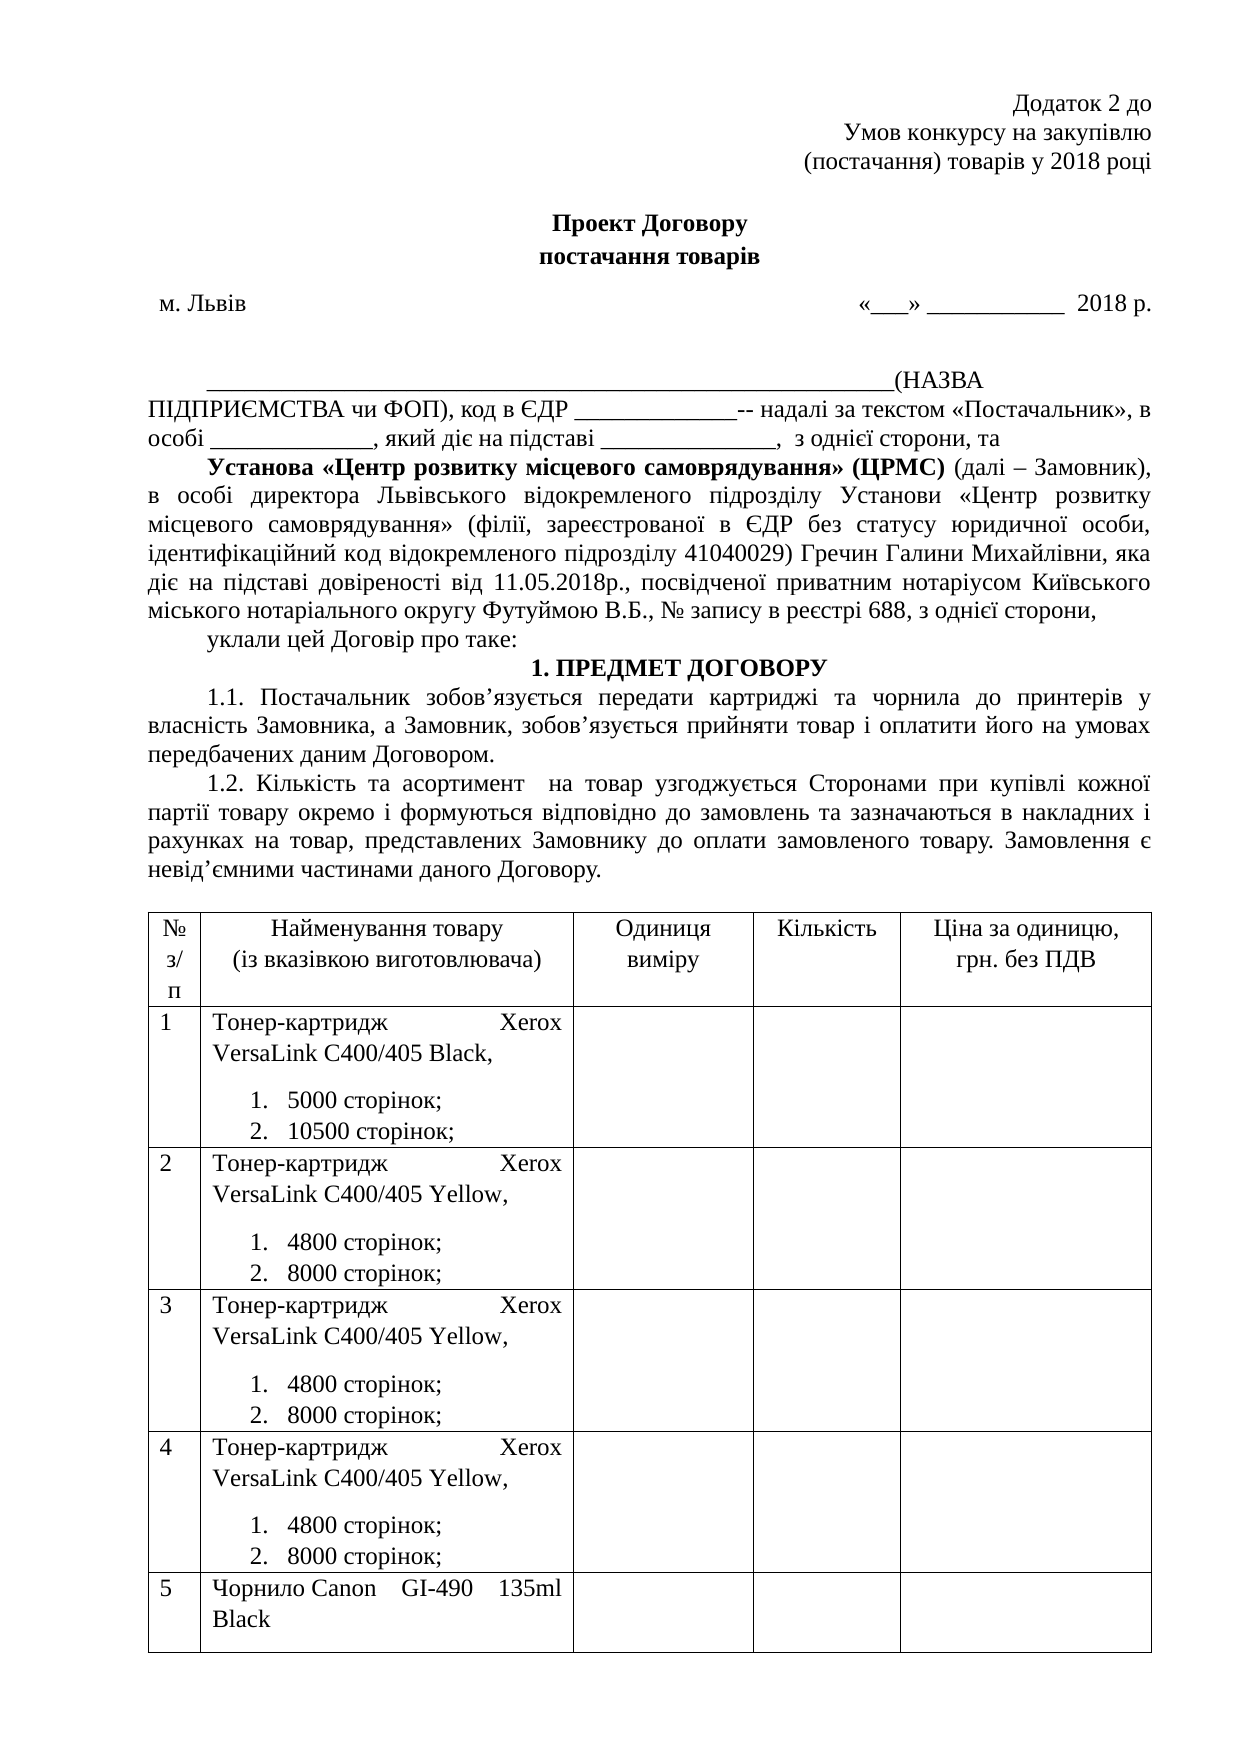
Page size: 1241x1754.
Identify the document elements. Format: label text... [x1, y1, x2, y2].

text _______________________________________________________(НАЗВА ПІДПРИЄМСТВА чи ФОП), код в ЄДР _____________-- надалі за текстом «Постачальник», в особі _____________, який діє на підставі ______________, з однієї сторони, та [148, 365, 1152, 452]
table_cell [574, 1148, 753, 1289]
table_cell 4 [149, 1432, 200, 1572]
table_cell [901, 1290, 1151, 1431]
table_cell [754, 1290, 900, 1431]
table_cell 1 [149, 1007, 200, 1147]
text Додаток 2 до [797, 88, 1152, 117]
text Установа «Центр розвитку місцевого самоврядування» (ЦРМС) (далі – Замовник), в особі директора Львівського відокремленого підрозділу Установи «Центр розвитку місцевого самоврядування» (філії, зареєстрованої в ЄДР без статусу юридичної особи, ідентифікаційний код відокремленого підрозділу 41040029) Гречин Галини Михайлівни, яка діє на підставі довіреності від 11.05.2018р., посвідченої приватним нотаріусом Київського міського нотаріального округу Футуймою В.Б., № запису в реєстрі 688, з однієї сторони, [148, 452, 1152, 595]
text Умов конкурсу на закупівлю (постачання) товарів у 2018 році [797, 117, 1152, 175]
text уклали цей Договір про таке: [148, 624, 1152, 653]
table_header Найменування товару (із вказівкою виготовлювача) [201, 913, 573, 1006]
table_cell [754, 1573, 900, 1652]
text 1. ПРЕДМЕТ ДОГОВОРУ [148, 653, 1152, 682]
table_header «___» ___________ 2018 р. [600, 288, 1163, 318]
table_cell Тонер-картридж Xerox VersaLink C400/405 Yellow, 4800 сторінок; 8000 сторінок; [201, 1290, 573, 1431]
table_cell Тонер-картридж Xerox VersaLink C400/405 Black, 5000 сторінок; 10500 сторінок​; [201, 1007, 573, 1147]
table_header Одиниця виміру [574, 913, 753, 1006]
table_cell [901, 1148, 1151, 1289]
text Проект Договору [148, 208, 1152, 237]
table_cell [574, 1290, 753, 1431]
table_cell [574, 1007, 753, 1147]
table_cell [754, 1432, 900, 1572]
table_cell Чорнило Canon GI-490 135ml Black [201, 1573, 573, 1652]
table_cell [754, 1148, 900, 1289]
table_cell [754, 1007, 900, 1147]
table_cell 3 [149, 1290, 200, 1431]
table_cell [901, 1007, 1151, 1147]
table_cell [574, 1573, 753, 1652]
text 1.1. Постачальник зобов’язується передати картриджі та чорнила до принтерів у власність Замовника, а Замовник, зобов’язується прийняти товар і оплатити його на умовах передбачених даним Договором. [148, 682, 1152, 768]
table_header Ціна за одиницю, грн. без ПДВ [901, 913, 1151, 1006]
table_cell 5 [149, 1573, 200, 1652]
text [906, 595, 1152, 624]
table_cell Тонер-картридж Xerox VersaLink C400/405 Yellow, 4800 сторінок; 8000 сторінок; [201, 1432, 573, 1572]
text постачання товарів [148, 241, 1152, 269]
table_header № з/п [149, 913, 200, 1006]
table_cell Тонер-картридж Xerox VersaLink C400/405 Yellow, 4800 сторінок; 8000 сторінок; [201, 1148, 573, 1289]
text 1.2. Кількість та асортимент на товар узгоджується Сторонами при купівлі кожної партії товару окремо і формуються відповідно до замовлень та зазначаються в накладних і рахунках на товар, представлених Замовнику до оплати замовленого товару. Замовлення є невід’ємними частинами даного Договору. [148, 768, 1152, 883]
table_header м. Львів [148, 288, 600, 318]
table_cell [901, 1573, 1151, 1652]
table_header Кількість [754, 913, 900, 1006]
table_cell 2 [149, 1148, 200, 1289]
table_cell [901, 1432, 1151, 1572]
table_cell [574, 1432, 753, 1572]
